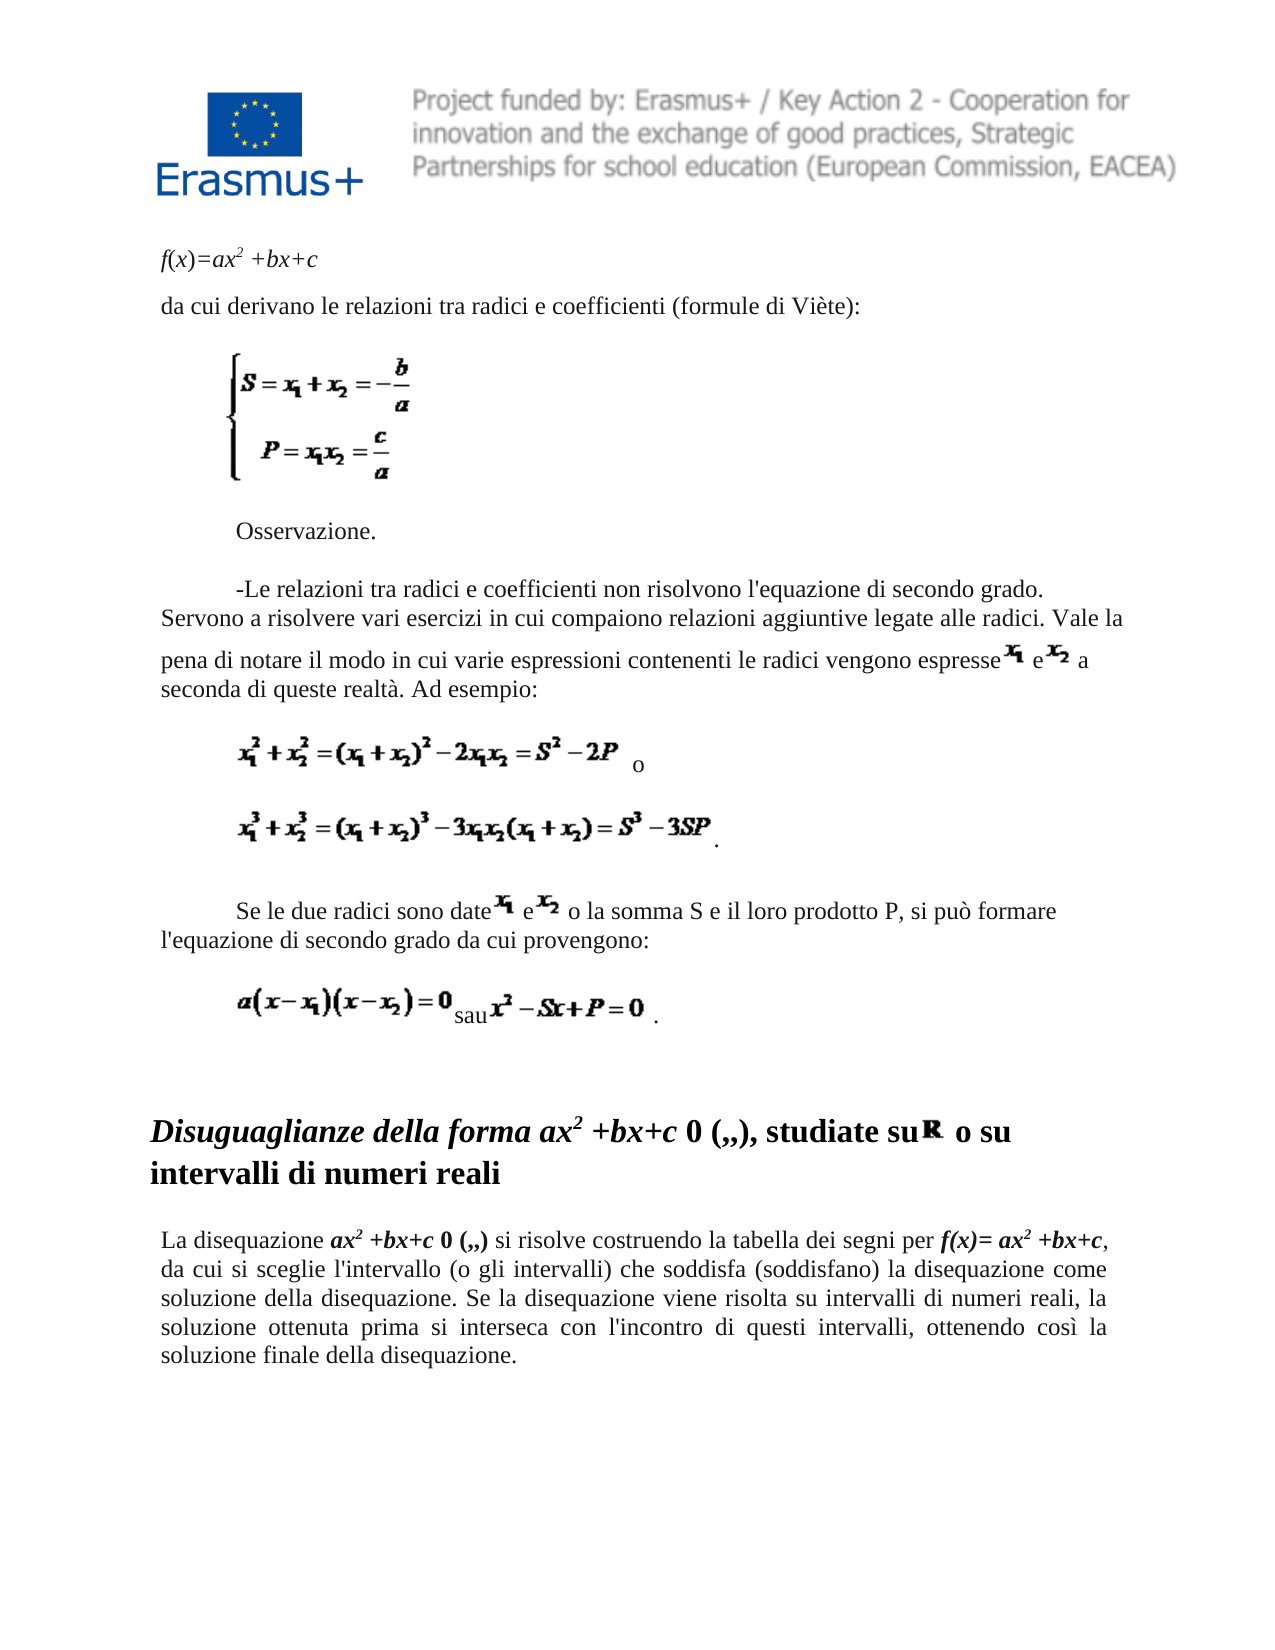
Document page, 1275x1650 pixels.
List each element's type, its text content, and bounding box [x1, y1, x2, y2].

text Osservazione. [236, 516, 1125, 545]
text La disequazione ax2 +bx+c 0 (,,) si risolve costruendo la tabella dei segni per f(x)= ax2 +bx+c, da cui si sceglie l'intervallo (o gli intervalli) che soddisfa (soddisfano) la disequazione come soluzione della disequazione. Se la disequazione viene risolta su intervalli di numeri reali, la soluzione ottenuta prima si interseca con l'incontro di questi intervalli, ottenendo così la soluzione finale della disequazione. [161, 1226, 1108, 1369]
picture [533, 882, 562, 920]
text Se le due radici sono date e o la somma S e il loro prodotto P, si può formare l'equazione di secondo grado da cui provengono: [161, 882, 1125, 953]
text -Le relazioni tra radici e coefficienti non risolvono l'equazione di secondo grado. Servono a risolvere vari esercizi in cui compaiono relazioni aggiuntive legate alle radici. Vale la pena di notare il modo in cui varie espressioni contenenti le radici vengono espresse e a seconda di queste realtà. Ad esempio: [161, 574, 1125, 703]
picture [1001, 631, 1027, 669]
picture [403, 76, 1184, 188]
picture [235, 982, 455, 1023]
text da cui derivano le relazioni tra radici e coefficienti (formule di Viète): [161, 291, 1046, 320]
picture [235, 732, 620, 773]
picture [918, 1115, 947, 1143]
picture [150, 75, 365, 198]
picture [491, 882, 517, 920]
subtitle Disuguaglianze della forma ax2 +bx+c 0 (,,), studiate su o su intervalli di numeri reali [150, 1112, 1125, 1191]
picture [487, 989, 647, 1023]
picture [1043, 631, 1072, 669]
picture [225, 349, 416, 487]
picture [235, 807, 714, 848]
